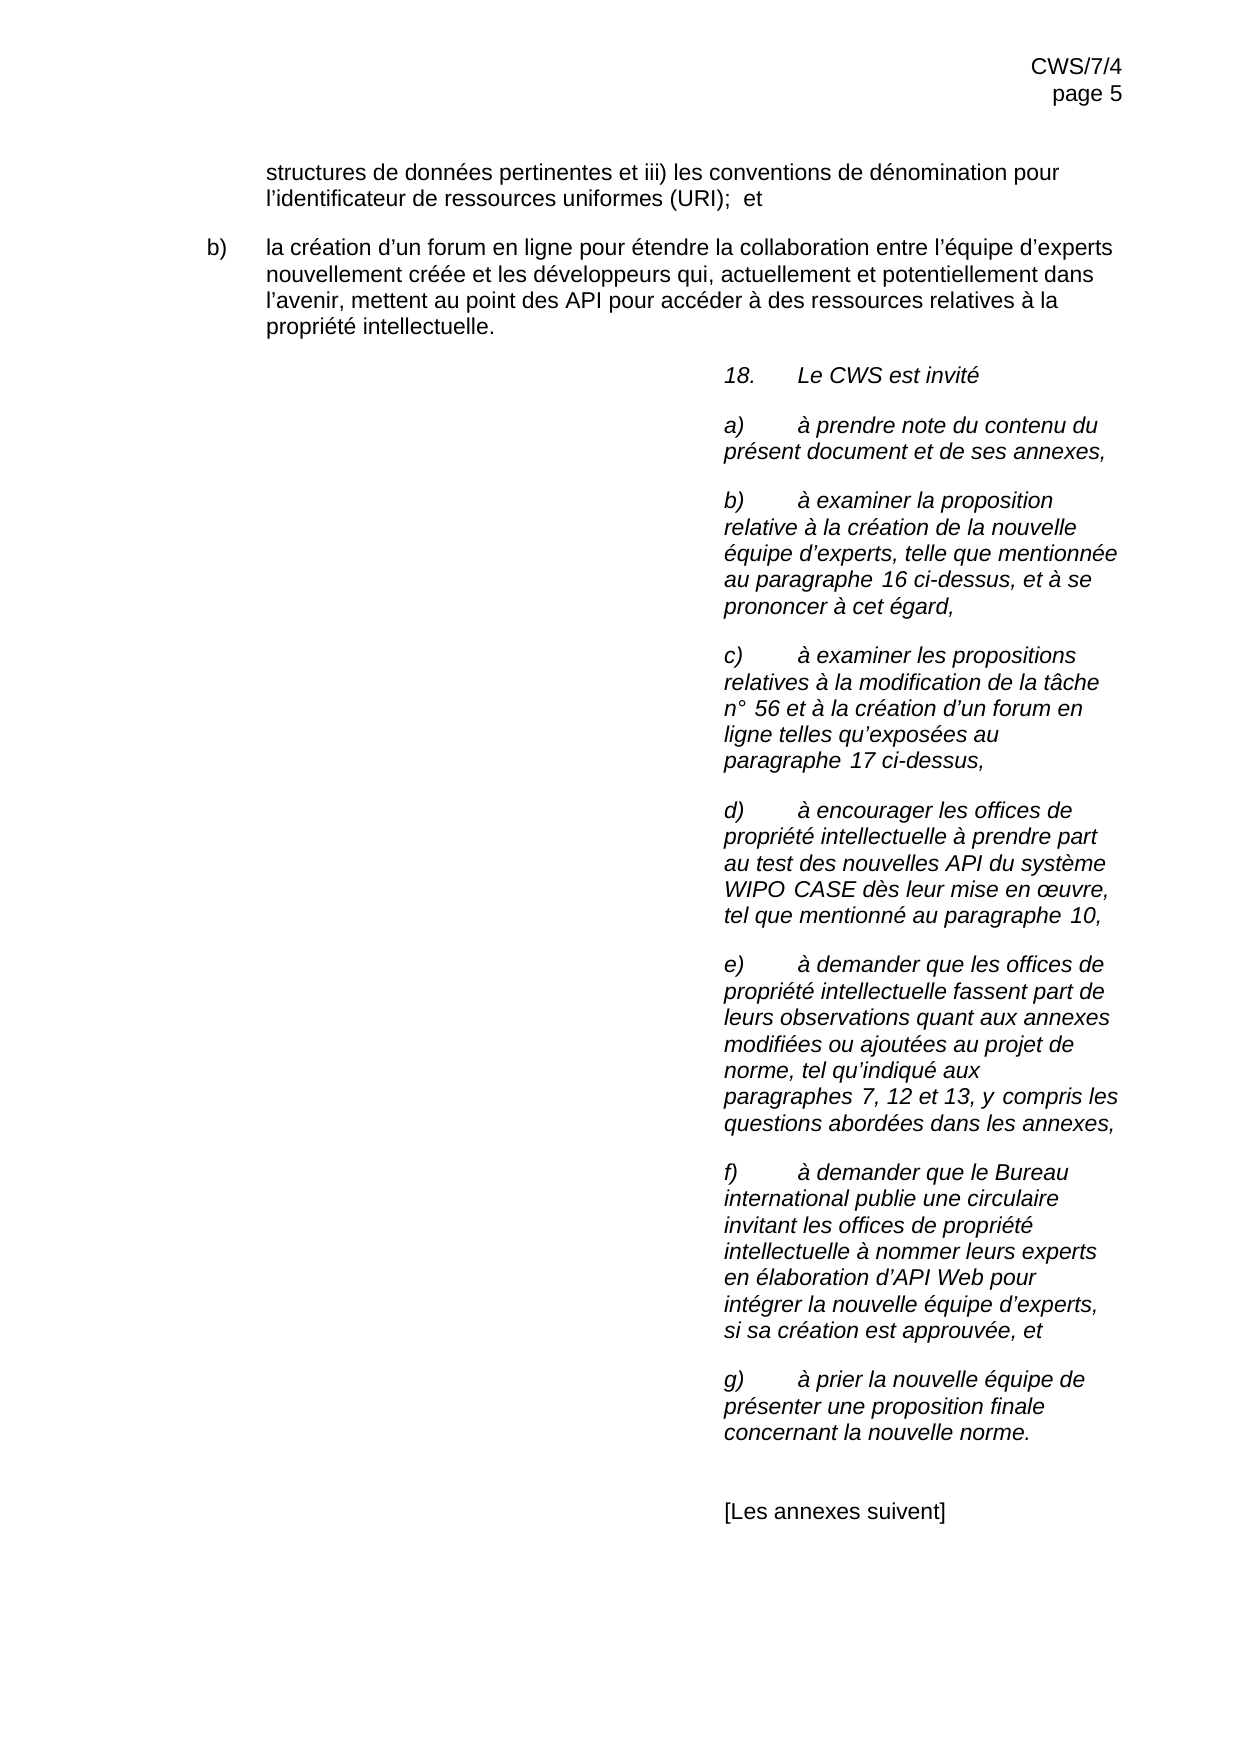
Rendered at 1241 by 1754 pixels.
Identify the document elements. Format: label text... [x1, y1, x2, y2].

text [Les annexes suivent] [724, 1498, 1122, 1524]
list à demander que le Bureau international publie une circulaire invitant les offices de propriété intellectuelle à nommer leurs experts en élaboration d’API Web pour intégrer la nouvelle équipe d’experts, si sa création est approuvée, et [724, 1159, 1122, 1343]
list à prier la nouvelle équipe de présenter une proposition finale concernant la nouvelle norme. [724, 1366, 1122, 1445]
list à examiner les propositions relatives à la modification de la tâche n° 56 et à la création d’un forum en ligne telles qu’exposées au paragraphe 17 ci-dessus, [724, 642, 1122, 774]
list la création d’un forum en ligne pour étendre la collaboration entre l’équipe d’experts nouvellement créée et les développeurs qui, actuellement et potentiellement dans l’avenir, mettent au point des API pour accéder à des ressources relatives à la propriété intellectuelle. [207, 234, 1122, 339]
list à encourager les offices de propriété intellectuelle à prendre part au test des nouvelles API du système WIPO CASE dès leur mise en œuvre, tel que mentionné au paragraphe 10, [724, 797, 1122, 928]
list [266, 158, 1122, 211]
text Le CWS est invité [724, 362, 1122, 389]
list à prendre note du contenu du présent document et de ses annexes, [724, 412, 1122, 464]
list à demander que les offices de propriété intellectuelle fassent part de leurs observations quant aux annexes modifiées ou ajoutées au projet de norme, tel qu’indiqué aux paragraphes 7, 12 et 13, y compris les questions abordées dans les annexes, [724, 951, 1122, 1136]
list à examiner la proposition relative à la création de la nouvelle équipe d’experts, telle que mentionnée au paragraphe 16 ci-dessus, et à se prononcer à cet égard, [724, 487, 1122, 619]
